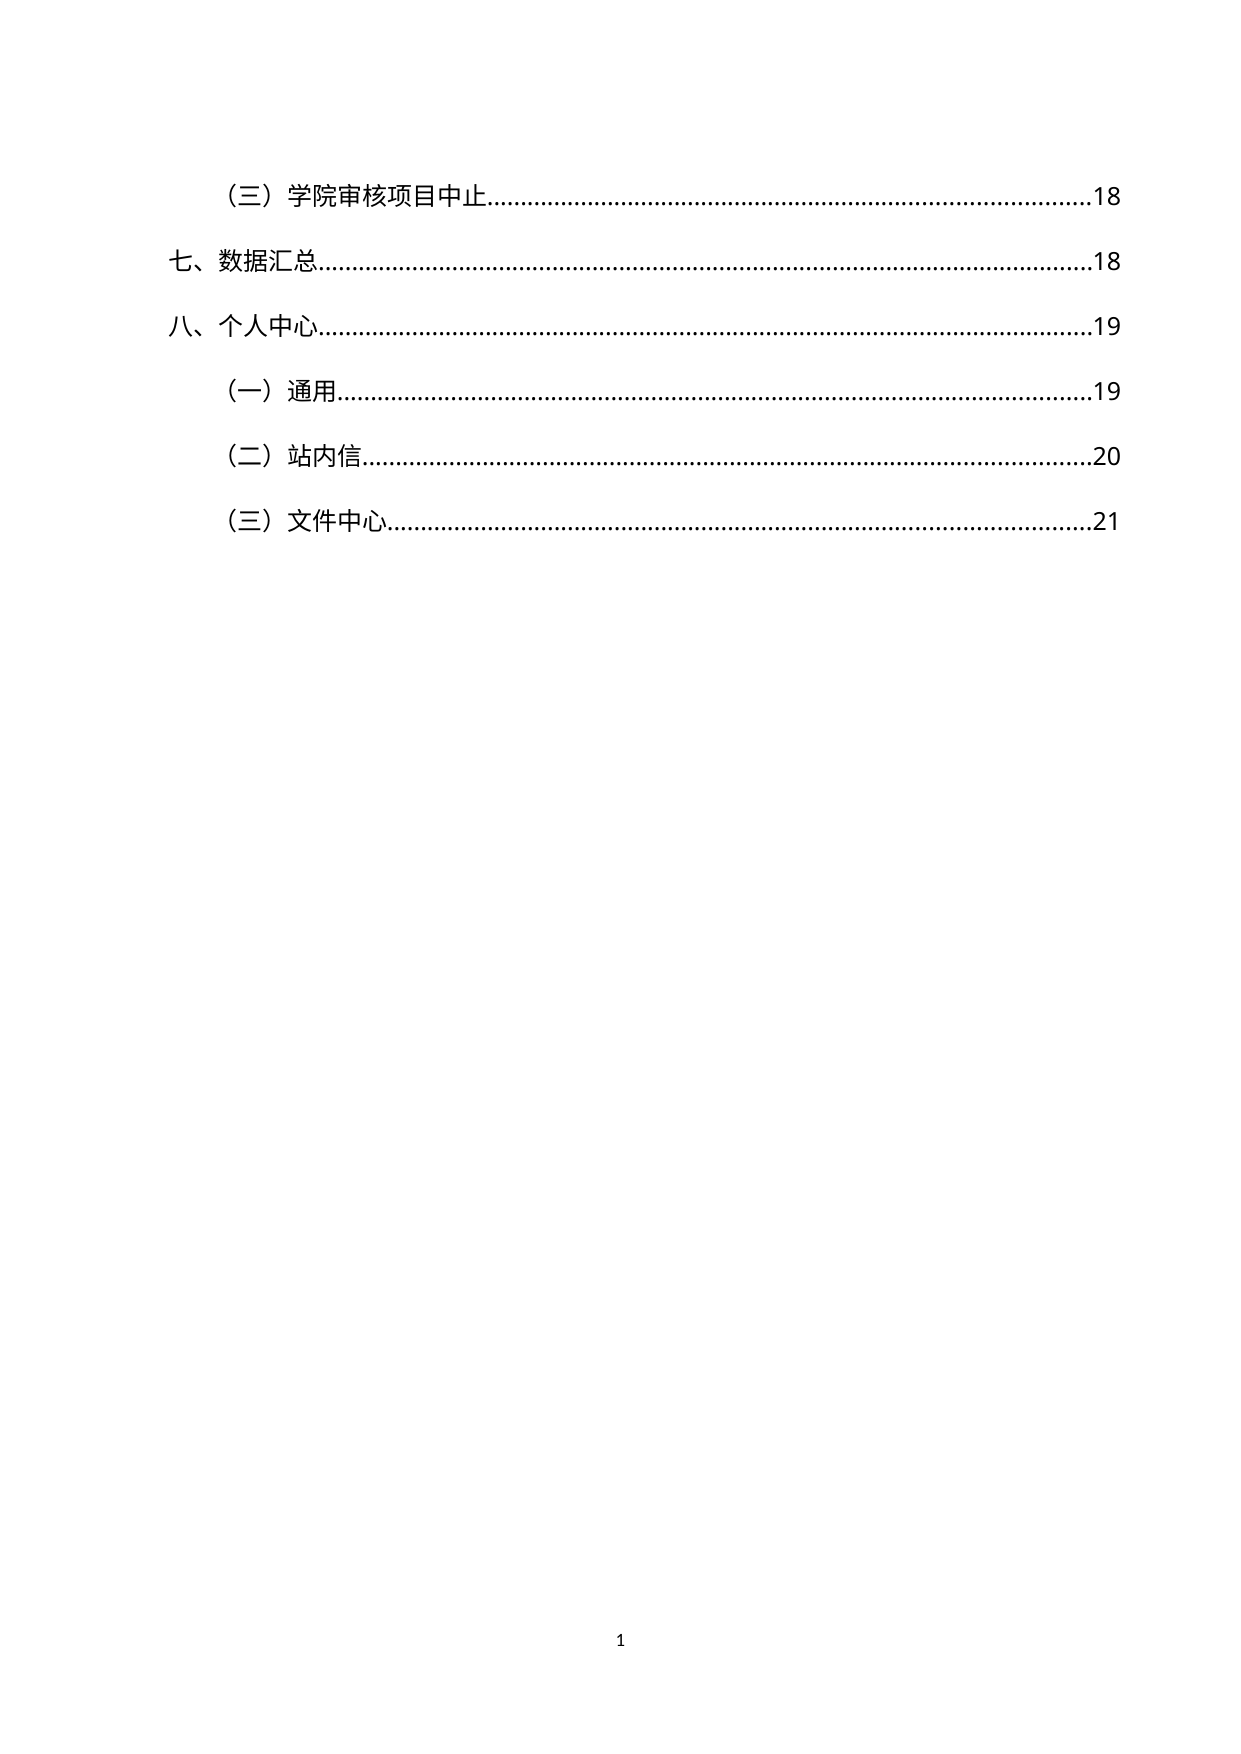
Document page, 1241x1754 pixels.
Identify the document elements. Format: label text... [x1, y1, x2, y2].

text （三）学院审核项目中止 18 [162, 162, 1122, 227]
text （三）文件中心 21 [162, 487, 1122, 552]
text （一）通用 19 [162, 357, 1122, 422]
text 八、个人中心 19 [118, 292, 1122, 357]
text （二）站内信 20 [162, 422, 1122, 487]
text 七、数据汇总 18 [118, 227, 1122, 292]
